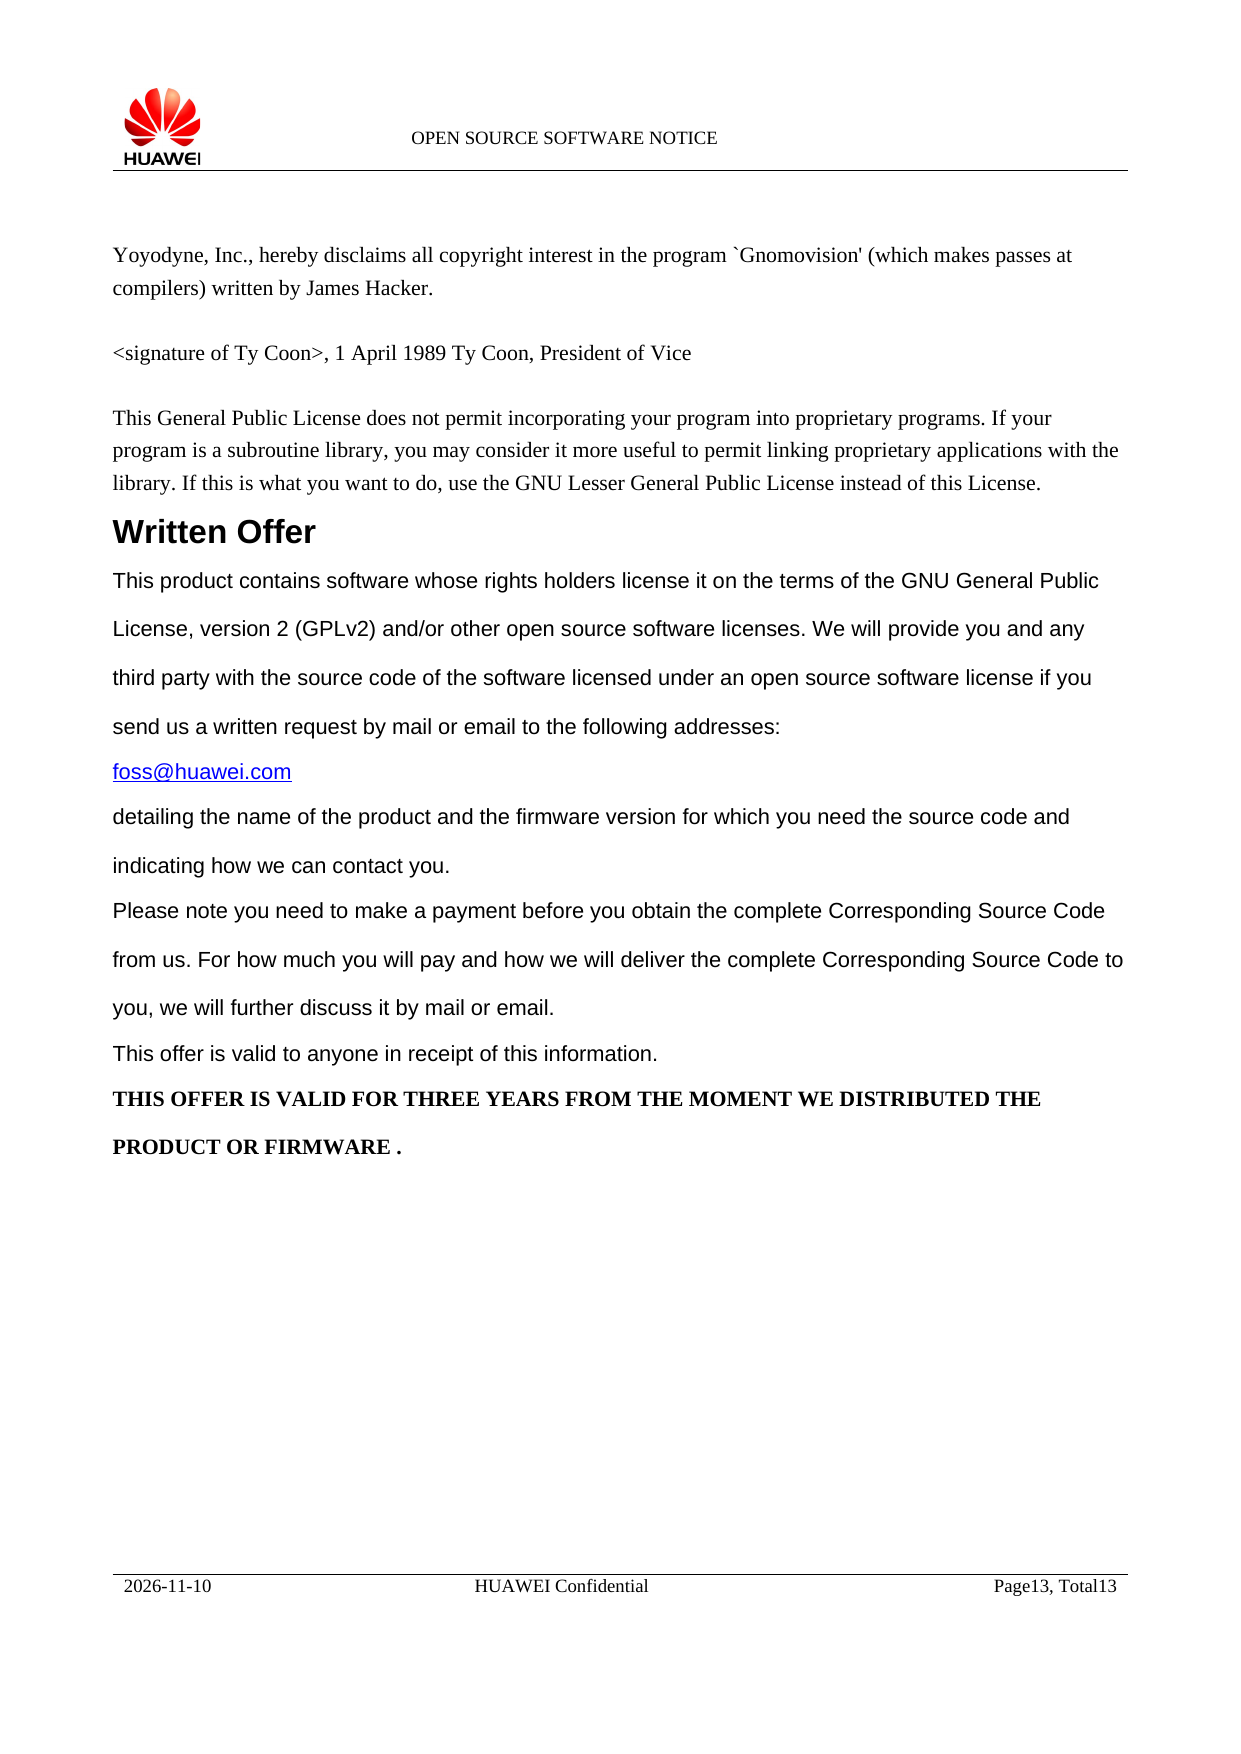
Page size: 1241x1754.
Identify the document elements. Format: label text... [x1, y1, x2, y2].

text Please note you need to make a payment before you obtain the complete Corresponding Source Code from us. For how much you will pay and how we will deliver the complete Corresponding Source Code to you, we will further discuss it by mail or email. [112, 894, 1128, 1024]
text This offer is valid for three years from the moment we distributed the product or firmware . [112, 1082, 1128, 1163]
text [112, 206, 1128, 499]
text This offer is valid to anyone in receipt of this information. [112, 1037, 1128, 1069]
text Written Offer [112, 499, 1128, 564]
picture [124, 88, 201, 165]
text detailing the name of the product and the firmware version for which you need the source code and indicating how we can contact you. [112, 800, 1128, 882]
text foss@huawei.com [112, 755, 1128, 788]
text This product contains software whose rights holders license it on the terms of the GNU General Public License, version 2 (GPLv2) and/or other open source software licenses. We will provide you and any third party with the source code of the software licensed under an open source software license if you send us a written request by mail or email to the following addresses: [112, 564, 1128, 743]
